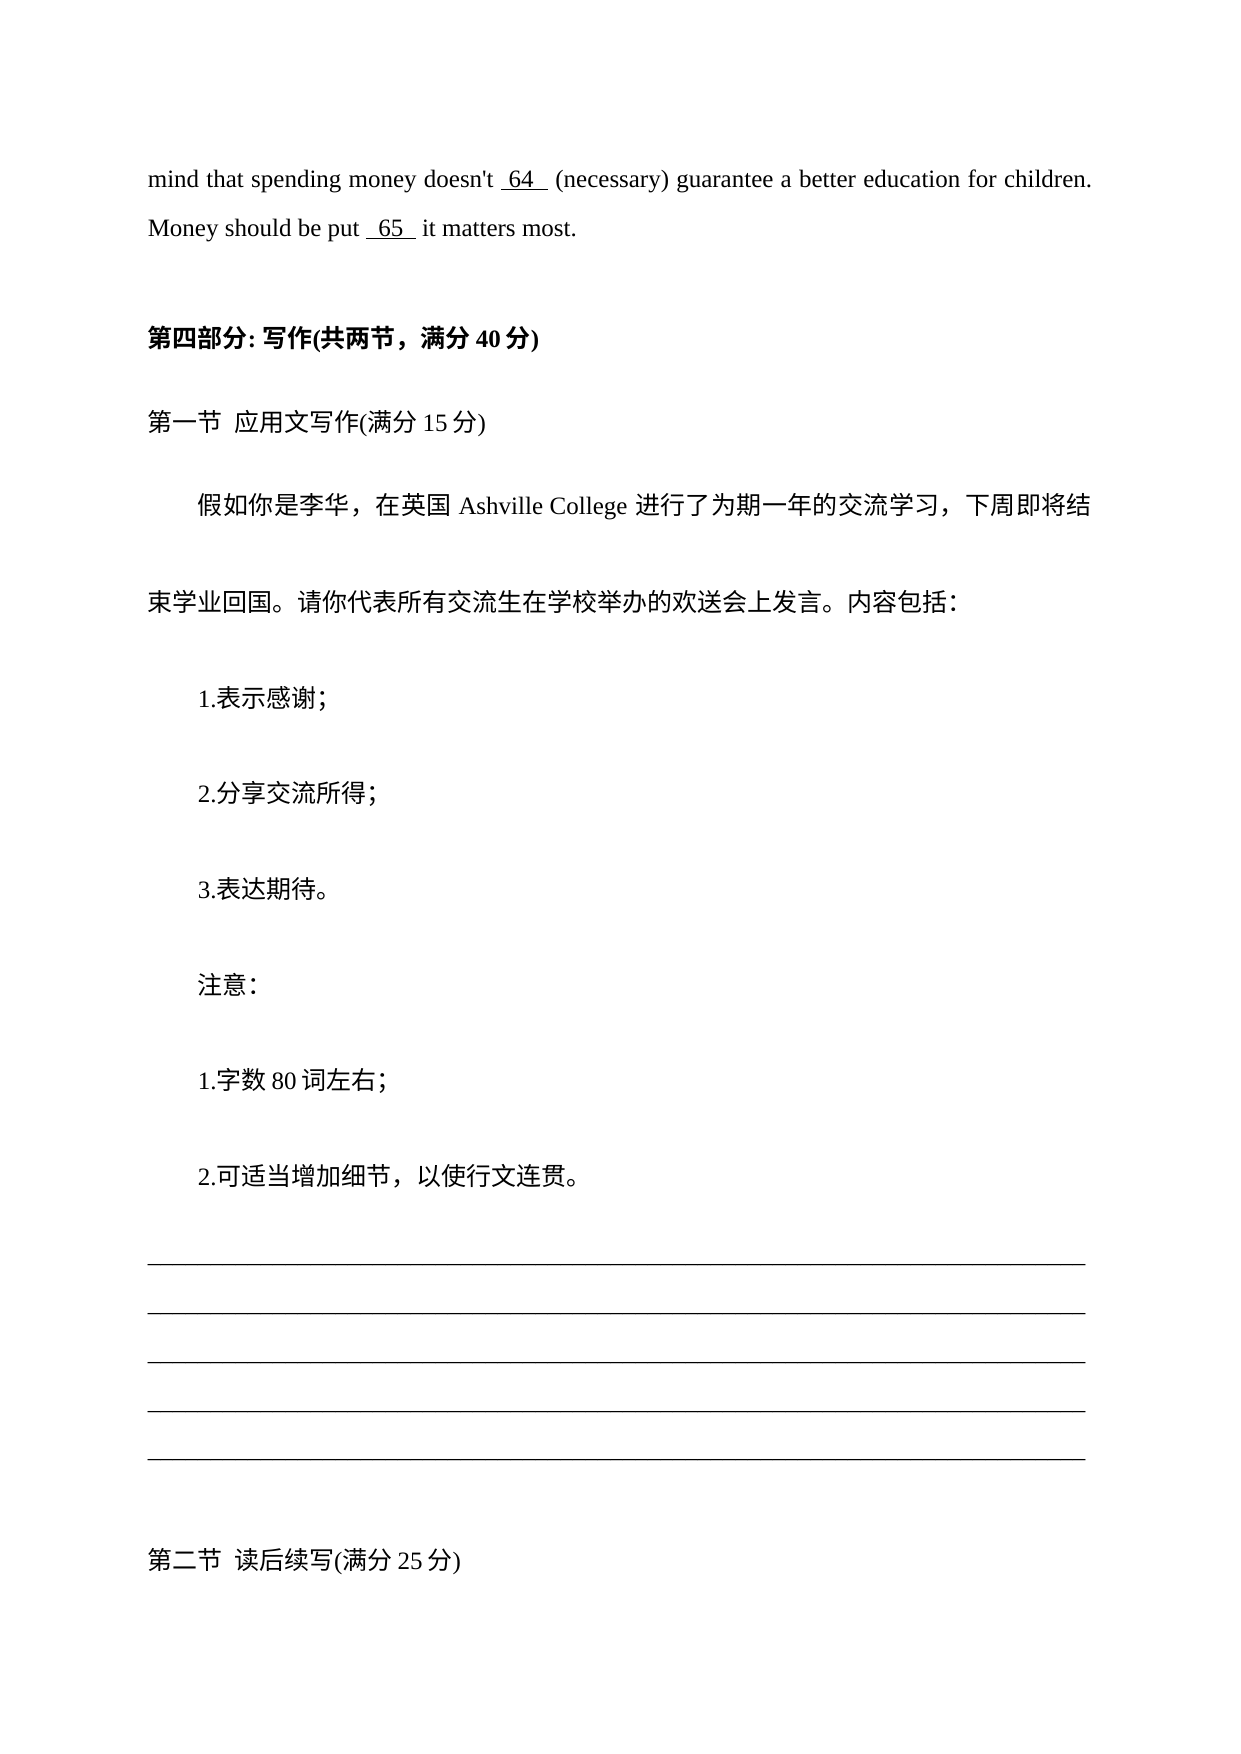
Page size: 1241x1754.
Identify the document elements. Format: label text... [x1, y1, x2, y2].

text 第一节 应用文写作(满分15分) [148, 388, 1093, 453]
text 第四部分: 写作(共两节，满分40分) [148, 304, 1093, 369]
text 注意： [148, 951, 1093, 1016]
text 1.表示感谢； [148, 664, 1093, 729]
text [148, 162, 1093, 243]
text 2.分享交流所得； [148, 759, 1093, 824]
text 1.字数80词左右； [148, 1046, 1093, 1111]
text 第二节 读后续写(满分25分) [148, 1526, 1093, 1591]
text 2.可适当增加细节，以使行文连贯。 [148, 1142, 1093, 1207]
text 3.表达期待。 [148, 855, 1093, 920]
text 假如你是李华，在英国 Ashville College 进行了为期一年的交流学习，下周即将结束学业回国。请你代表所有交流生在学校举办的欢送会上发言。内容包括： [148, 471, 1093, 633]
text _______________________________________________________________________________________________________________________________________________________________________________________________________________________________________________________________________________________________________________________________________________________________________________________ [148, 1238, 1093, 1465]
